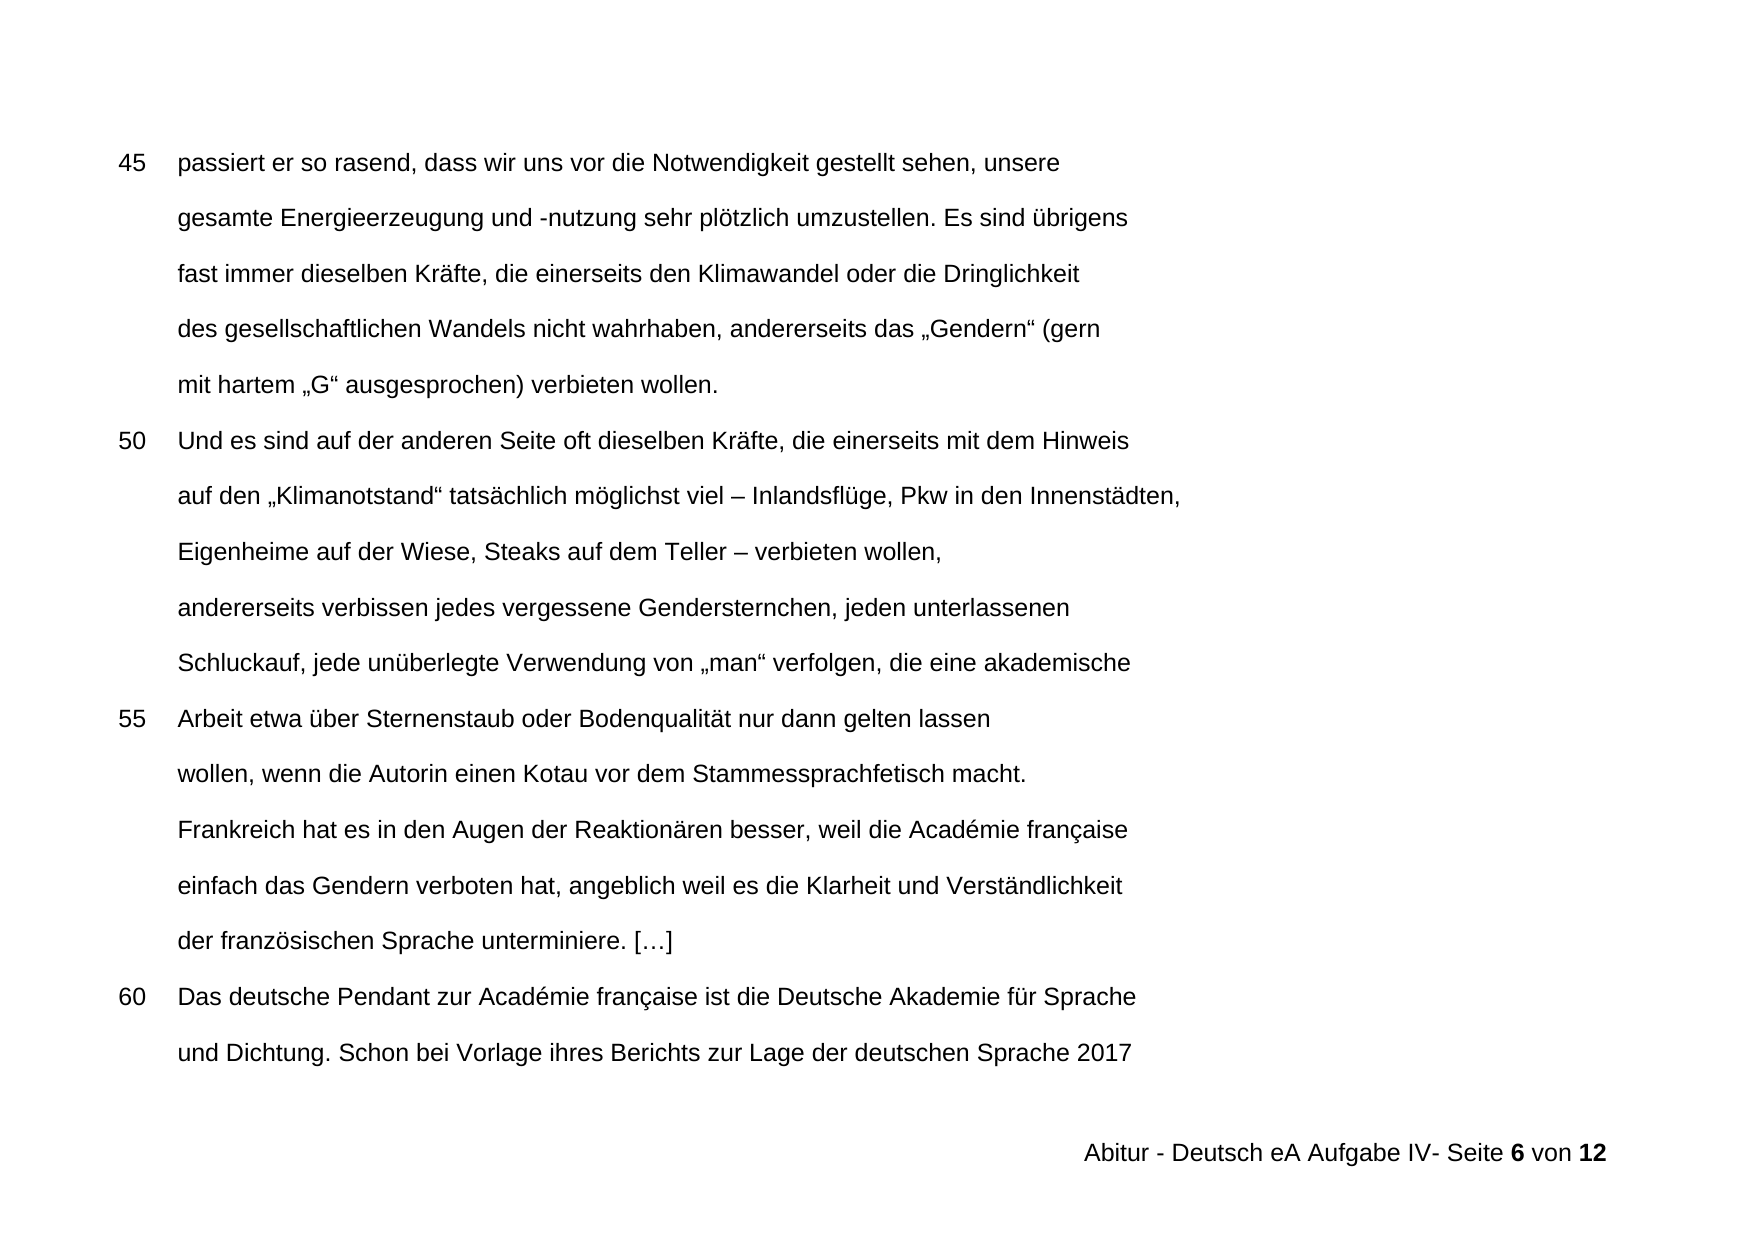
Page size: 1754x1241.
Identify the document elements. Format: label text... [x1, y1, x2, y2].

list mit hartem „G“ ausgesprochen) verbieten wollen. [177, 370, 1606, 399]
list 60 Das deutsche Pendant zur Académie française ist die Deutsche Akademie für Sprache [118, 982, 1606, 1011]
list und Dichtung. Schon bei Vorlage ihres Berichts zur Lage der deutschen Sprache 2017 [177, 1038, 1606, 1066]
list wollen, wenn die Autorin einen Kotau vor dem Stammessprachfetisch macht. [177, 759, 1606, 788]
list einfach das Gendern verboten hat, angeblich weil es die Klarheit und Verständlichkeit [177, 871, 1606, 899]
list Frankreich hat es in den Augen der Reaktionären besser, weil die Académie française [177, 815, 1606, 844]
list gesamte Energieerzeugung und -nutzung sehr plötzlich umzustellen. Es sind übrigens [177, 203, 1606, 232]
list des gesellschaftlichen Wandels nicht wahrhaben, andererseits das „Gendern“ (gern [177, 314, 1606, 343]
list andererseits verbissen jedes vergessene Gendersternchen, jeden unterlassenen [177, 593, 1606, 621]
list der französischen Sprache unterminiere. […] [177, 926, 1606, 955]
list auf den „Klimanotstand“ tatsächlich möglichst viel – Inlandsflüge, Pkw in den Innenstädten, [177, 481, 1606, 510]
list 50 Und es sind auf der anderen Seite oft dieselben Kräfte, die einerseits mit dem Hinweis [118, 426, 1606, 454]
list Eigenheime auf der Wiese, Steaks auf dem Teller – verbieten wollen, [177, 537, 1606, 566]
list Schluckauf, jede unüberlegte Verwendung von „man“ verfolgen, die eine akademische [177, 648, 1606, 677]
list 45 passiert er so rasend, dass wir uns vor die Notwendigkeit gestellt sehen, unsere [118, 148, 1606, 176]
list 55 Arbeit etwa über Sternenstaub oder Bodenqualität nur dann gelten lassen [118, 704, 1606, 733]
list fast immer dieselben Kräfte, die einerseits den Klimawandel oder die Dringlichkeit [177, 259, 1606, 288]
